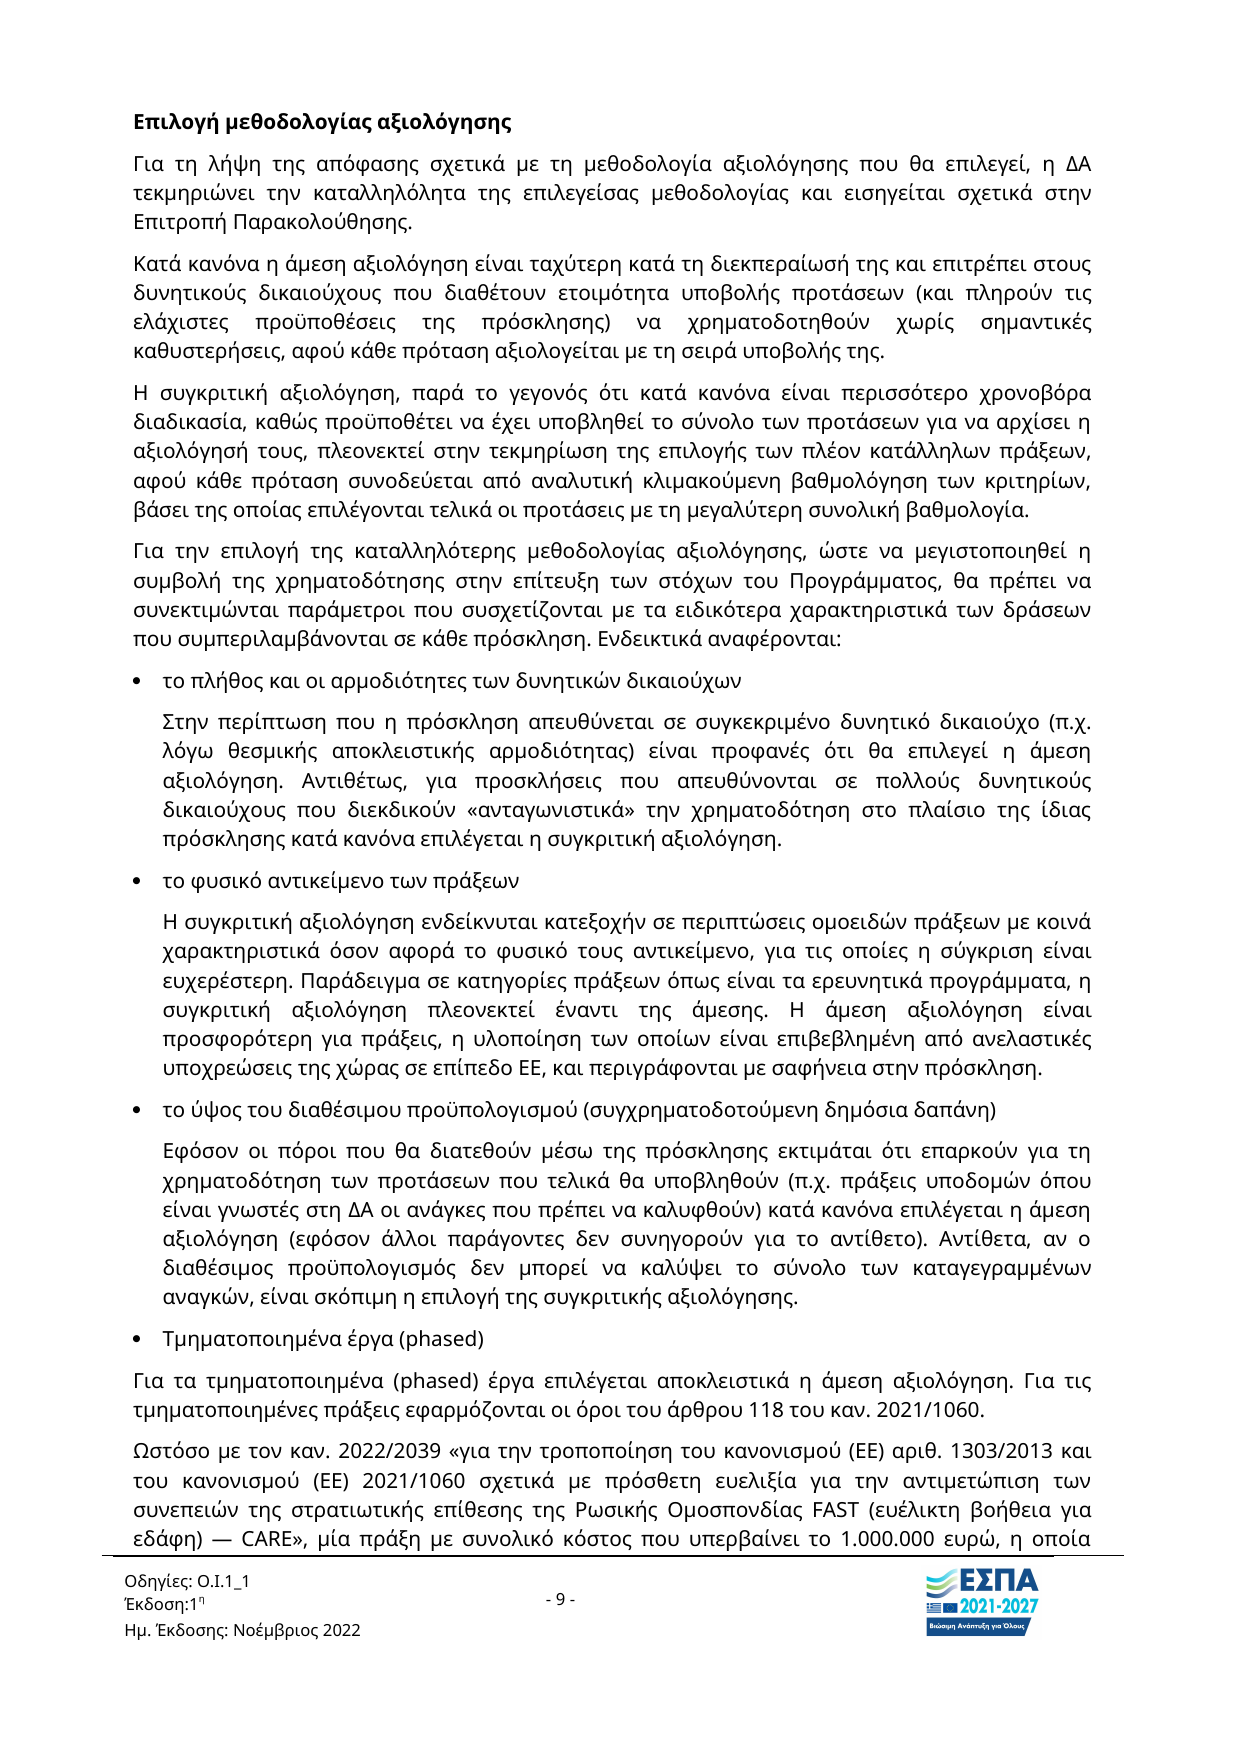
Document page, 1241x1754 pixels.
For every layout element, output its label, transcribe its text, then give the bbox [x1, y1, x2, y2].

text Η συγκριτική αξιολόγηση, παρά το γεγονός ότι κατά κανόνα είναι περισσότερο χρονοβόρα διαδικασία, καθώς προϋποθέτει να έχει υποβληθεί το σύνολο των προτάσεων για να αρχίσει η αξιολόγησή τους, πλεονεκτεί στην τεκμηρίωση της επιλογής των πλέον κατάλληλων πράξεων, αφού κάθε πρόταση συνοδεύεται από αναλυτική κλιμακούμενη βαθμολόγηση των κριτηρίων, βάσει της οποίας επιλέγονται τελικά οι προτάσεις με τη μεγαλύτερη συνολική βαθμολογία. [133, 377, 1093, 523]
list το πλήθος και οι αρμοδιότητες των δυνητικών δικαιούχων [133, 665, 1093, 694]
picture [920, 1565, 1043, 1640]
list το ύψος του διαθέσιμου προϋπολογισμού (συγχρηματοδοτούμενη δημόσια δαπάνη) [133, 1094, 1093, 1123]
list Τμηματοποιημένα έργα (phased) [133, 1323, 1093, 1352]
text Επιλογή μεθοδολογίας αξιολόγησης [133, 106, 1093, 136]
list το φυσικό αντικείμενο των πράξεων [133, 865, 1093, 894]
text Για τα τμηματοποιημένα (phased) έργα επιλέγεται αποκλειστικά η άμεση αξιολόγηση. Για τις τμηματοποιημένες πράξεις εφαρμόζονται οι όροι του άρθρου 118 του καν. 2021/1060. [133, 1365, 1093, 1423]
text Για τη λήψη της απόφασης σχετικά με τη μεθοδολογία αξιολόγησης που θα επιλεγεί, η ΔΑ τεκμηριώνει την καταλληλόλητα της επιλεγείσας μεθοδολογίας και εισηγείται σχετικά στην Επιτροπή Παρακολούθησης. [133, 148, 1093, 236]
list Η συγκριτική αξιολόγηση ενδείκνυται κατεξοχήν σε περιπτώσεις ομοειδών πράξεων με κοινά χαρακτηριστικά όσον αφορά το φυσικό τους αντικείμενο, για τις οποίες η σύγκριση είναι ευχερέστερη. Παράδειγμα σε κατηγορίες πράξεων όπως είναι τα ερευνητικά προγράμματα, η συγκριτική αξιολόγηση πλεονεκτεί έναντι της άμεσης. Η άμεση αξιολόγηση είναι προσφορότερη για πράξεις, η υλοποίηση των οποίων είναι επιβεβλημένη από ανελαστικές υποχρεώσεις της χώρας σε επίπεδο ΕΕ, και περιγράφονται με σαφήνεια στην πρόσκληση. [162, 906, 1093, 1081]
text Κατά κανόνα η άμεση αξιολόγηση είναι ταχύτερη κατά τη διεκπεραίωσή της και επιτρέπει στους δυνητικούς δικαιούχους που διαθέτουν ετοιμότητα υποβολής προτάσεων (και πληρούν τις ελάχιστες προϋποθέσεις της πρόσκλησης) να χρηματοδοτηθούν χωρίς σημαντικές καθυστερήσεις, αφού κάθε πρόταση αξιολογείται με τη σειρά υποβολής της. [133, 248, 1093, 365]
list Στην περίπτωση που η πρόσκληση απευθύνεται σε συγκεκριμένο δυνητικό δικαιούχο (π.χ. λόγω θεσμικής αποκλειστικής αρμοδιότητας) είναι προφανές ότι θα επιλεγεί η άμεση αξιολόγηση. Αντιθέτως, για προσκλήσεις που απευθύνονται σε πολλούς δυνητικούς δικαιούχους που διεκδικούν «ανταγωνιστικά» την χρηματοδότηση στο πλαίσιο της ίδιας πρόσκλησης κατά κανόνα επιλέγεται η συγκριτική αξιολόγηση. [162, 706, 1093, 852]
text Για την επιλογή της καταλληλότερης μεθοδολογίας αξιολόγησης, ώστε να μεγιστοποιηθεί η συμβολή της χρηματοδότησης στην επίτευξη των στόχων του Προγράμματος, θα πρέπει να συνεκτιμώνται παράμετροι που συσχετίζονται με τα ειδικότερα χαρακτηριστικά των δράσεων που συμπεριλαμβάνονται σε κάθε πρόσκληση. Ενδεικτικά αναφέρονται: [133, 536, 1093, 652]
list Εφόσον οι πόροι που θα διατεθούν μέσω της πρόσκλησης εκτιμάται ότι επαρκούν για τη χρηματοδότηση των προτάσεων που τελικά θα υποβληθούν (π.χ. πράξεις υποδομών όπου είναι γνωστές στη ΔΑ οι ανάγκες που πρέπει να καλυφθούν) κατά κανόνα επιλέγεται η άμεση αξιολόγηση (εφόσον άλλοι παράγοντες δεν συνηγορούν για το αντίθετο). Αντίθετα, αν ο διαθέσιμος προϋπολογισμός δεν μπορεί να καλύψει το σύνολο των καταγεγραμμένων αναγκών, είναι σκόπιμη η επιλογή της συγκριτικής αξιολόγησης. [162, 1136, 1093, 1311]
